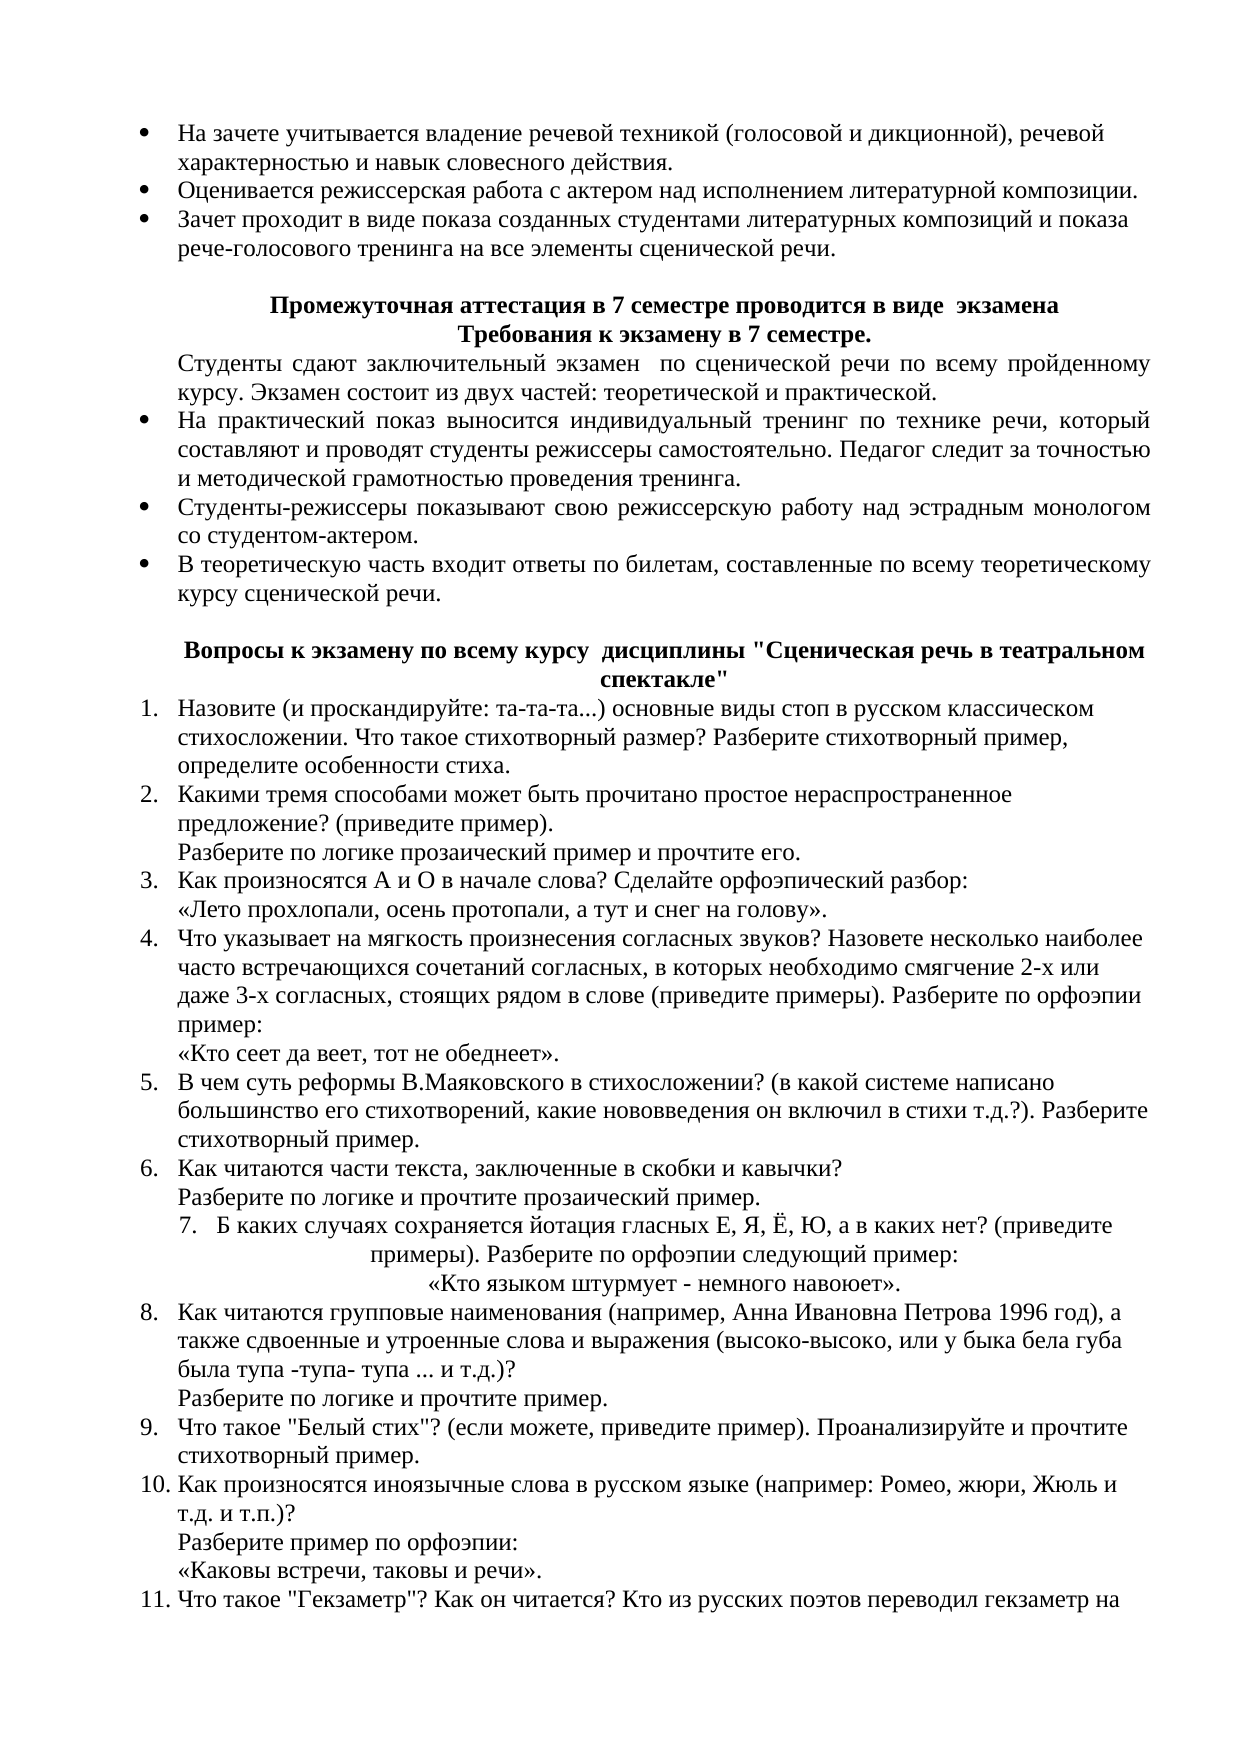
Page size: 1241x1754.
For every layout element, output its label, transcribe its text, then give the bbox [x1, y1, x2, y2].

list Как произносятся А и О в начале слова? Сделайте орфоэпический разбор: «Лето прохлопали, осень протопали, а тут и снег на голову». [140, 866, 1152, 923]
list Как читаются групповые наименования (например, Анна Ивановна Петрова 1996 год), а также сдвоенные и утроенные слова и выражения (высоко-высоко, или у быка бела губа была тупа -тупа- тупа ... и т.д.)? Разберите по логике и прочтите пример. [140, 1297, 1152, 1412]
list Как произносятся иноязычные слова в русском языке (например: Ромео, жюри, Жюль и т.д. и т.п.)? Разберите пример по орфоэпии: «Каковы встречи, таковы и речи». [140, 1469, 1152, 1584]
list Студенты-режиссеры показывают свою режиссерскую работу над эстрадным монологом со студентом-актером. [140, 492, 1152, 549]
list В теоретическую часть входит ответы по билетам, составленные по всему теоретическому курсу сценической речи. [140, 549, 1152, 607]
list Как читаются части текста, заключенные в скобки и кавычки? Разберите по логике и прочтите прозаический пример. [140, 1153, 1152, 1211]
list Что указывает на мягкость произнесения согласных звуков? Назовете несколько наиболее часто встречающихся сочетаний согласных, в которых необходимо смягчение 2-х или даже 3-х согласных, стоящих рядом в слове (приведите примеры). Разберите по орфоэпии пример: «Кто сеет да веет, тот не обеднеет». [140, 923, 1152, 1067]
list На зачете учитывается владение речевой техникой (голосовой и дикционной), речевой характерностью и навык словесного действия. [140, 118, 1152, 176]
list На практический показ выносится индивидуальный тренинг по технике речи, который составляют и проводят студенты режиссеры самостоятельно. Педагог следит за точностью и методической грамотностью проведения тренинга. [140, 406, 1152, 492]
text Промежуточная аттестация в 7 семестре проводится в виде экзамена [177, 291, 1152, 319]
list Что такое "Белый стих"? (если можете, приведите пример). Проанализируйте и прочтите стихотворный пример. [140, 1412, 1152, 1469]
text Требования к экзамену в 7 семестре. [177, 319, 1152, 348]
list Оценивается режиссерская работа с актером над исполнением литературной композиции. [140, 176, 1152, 204]
list В чем суть реформы В.Маяковского в стихосложении? (в какой системе написано большинство его стихотворений, какие нововведения он включил в стихи т.д.?). Разберите стихотворный пример. [140, 1067, 1152, 1153]
list Какими тремя способами может быть прочитано простое нераспространенное предложение? (приведите пример). Разберите по логике прозаический пример и прочтите его. [140, 779, 1152, 866]
list Назовите (и проскандируйте: та-та-та...) основные виды стоп в русском классическом стихосложении. Что такое стихотворный размер? Разберите стихотворный пример, определите особенности стиха. [140, 693, 1152, 779]
list Б каких случаях сохраняется йотация гласных Е, Я, Ё, Ю, а в каких нет? (приведите примеры). Разберите по орфоэпии следующий пример: «Кто языком штурмует - немного навоюет». [140, 1211, 1152, 1297]
list Зачет проходит в виде показа созданных студентами литературных композиций и показа рече-голосового тренинга на все элементы сценической речи. [140, 204, 1152, 262]
text Вопросы к экзамену по всему курсу дисциплины "Сценическая речь в театральном спектакле" [177, 636, 1152, 693]
text Студенты сдают заключительный экзамен по сценической речи по всему пройденному курсу. Экзамен состоит из двух частей: теоретической и практической. [177, 348, 1152, 406]
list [140, 1584, 1152, 1613]
